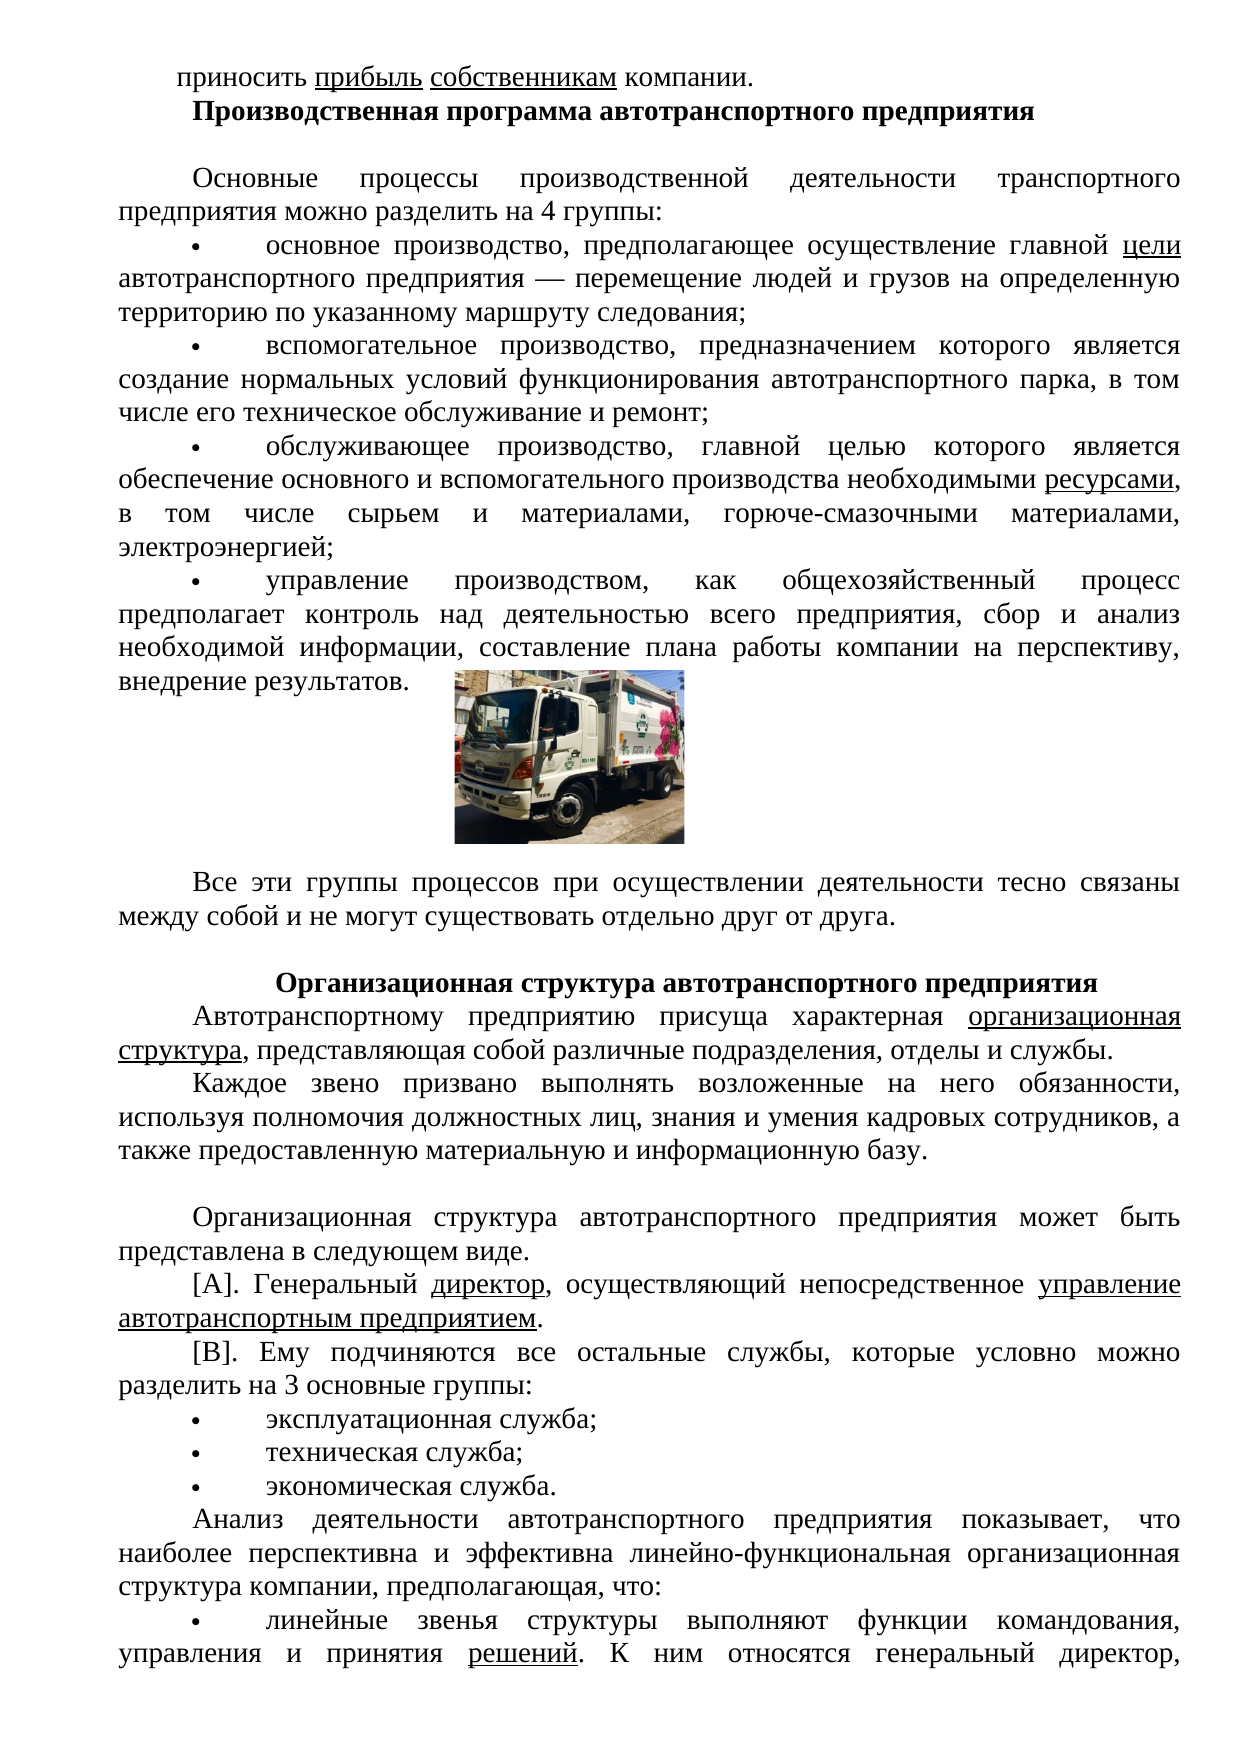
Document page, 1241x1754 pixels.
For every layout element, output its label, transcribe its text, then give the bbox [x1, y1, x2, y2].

list основное производство, предполагающее осуществление главной цели автотранспортного предприятия — перемещение людей и грузов на определенную территорию по указанному маршруту следования; [118, 227, 1181, 327]
text Автотранспортному предприятию присуща характерная организационная структура, представляющая собой различные подразделения, отделы и службы. [118, 998, 1181, 1065]
text Анализ деятельности автотранспортного предприятия показывает, что наиболее перспективна и эффективна линейно-функциональная организационная структура компании, предполагающая, что: [118, 1501, 1181, 1602]
text Все эти группы процессов при осуществлении деятельности тесно связаны между собой и не могут существовать отдельно друг от друга. [118, 864, 1181, 931]
list вспомогательное производство, предназначением которого является создание нормальных условий функционирования автотранспортного парка, в том числе его техническое обслуживание и ремонт; [118, 327, 1181, 428]
list экономическая служба. [118, 1468, 1181, 1501]
text Производственная программа автотранспортного предприятия [118, 93, 1181, 126]
text Каждое звено призвано выполнять возложенные на него обязанности, используя полномочия должностных лиц, знания и умения кадровых сотрудников, а также предоставленную материальную и информационную базу. [118, 1065, 1181, 1166]
text [A]. Генеральный директор, осуществляющий непосредственное управление автотранспортным предприятием. [118, 1267, 1181, 1334]
text Организационная структура автотранспортного предприятия [118, 965, 1181, 998]
text Основные процессы производственной деятельности транспортного предприятия можно разделить на 4 группы: [118, 160, 1181, 227]
text приносить прибыль собственникам компании. [118, 59, 1181, 93]
list управление производством, как общехозяйственный процесс предполагает контроль над деятельностью всего предприятия, сбор и анализ необходимой информации, составление плана работы компании на перспективу, внедрение результатов. [118, 562, 1181, 696]
list эксплуатационная служба; [118, 1401, 1181, 1434]
list техническая служба; [118, 1434, 1181, 1468]
text [B]. Ему подчиняются все остальные службы, которые условно можно разделить на 3 основные группы: [118, 1334, 1181, 1401]
picture [453, 670, 684, 843]
text Организационная структура автотранспортного предприятия может быть представлена в следующем виде. [118, 1199, 1181, 1267]
list обслуживающее производство, главной целью которого является обеспечение основного и вспомогательного производства необходимыми ресурсами, в том числе сырьем и материалами, горюче-смазочными материалами, электроэнергией; [118, 428, 1181, 562]
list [118, 1602, 1181, 1669]
